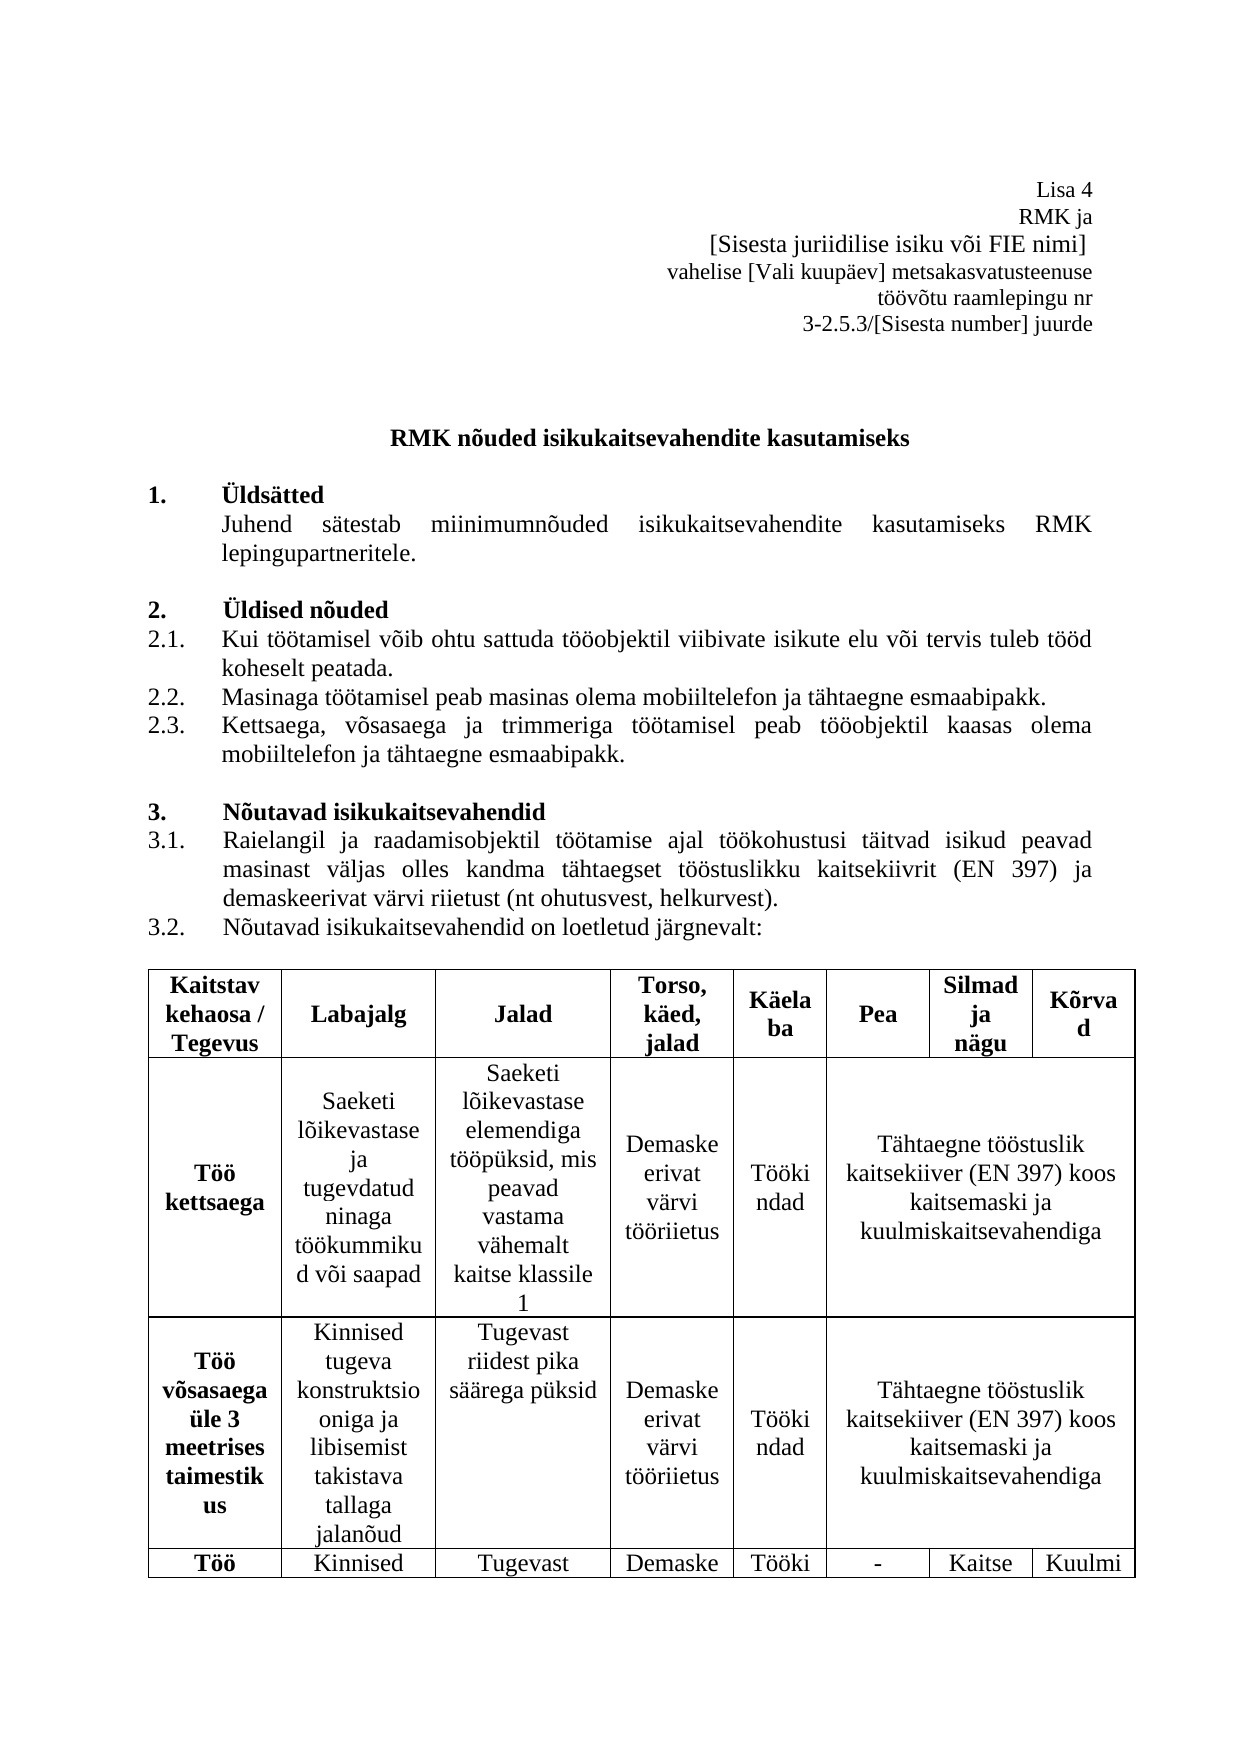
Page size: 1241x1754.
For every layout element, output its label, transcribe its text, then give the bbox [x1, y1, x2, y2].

table_header Jalad [436, 970, 610, 1057]
table_cell Töö võsasaega üle 3 meetrises taimestikus [149, 1318, 281, 1547]
table_cell Töö kettsaega [149, 1058, 281, 1316]
table_cell Demaskeerivat värvi tööriietus [611, 1058, 733, 1316]
table_header Kaitstav kehaosa /Tegevus [149, 970, 281, 1057]
text RMK ja [664, 203, 1093, 229]
table_cell Töökindad [734, 1549, 826, 1577]
table_cell Tähtaegne tööstuslik kaitsekiiver (EN 397) koos kaitsemaski ja kuulmiskaitsevahendiga [827, 1058, 1134, 1316]
table_cell Tugevast riidest pika säärega püksid [436, 1318, 610, 1547]
table_cell - [827, 1549, 929, 1577]
table_header Silmad ja nägu [930, 970, 1032, 1057]
table_cell Kinnised tugeva konstruktsiooniga ja libisemist takistava tallaga jalanõud [282, 1318, 435, 1547]
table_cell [436, 1549, 610, 1577]
table_header Torso, käed, jalad [611, 970, 733, 1057]
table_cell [611, 1549, 733, 1577]
list Masinaga töötamisel peab masinas olema mobiiltelefon ja tähtaegne esmaabipakk. [148, 682, 1093, 711]
table_header Kõrvad [1033, 970, 1134, 1057]
table_cell Töökindad [734, 1058, 826, 1316]
list Üldsätted [148, 481, 1093, 509]
table_header Pea [827, 970, 929, 1057]
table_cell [149, 1549, 281, 1577]
table_cell Demaskeerivat värvi tööriietus [611, 1318, 733, 1547]
text vahelise metsakasvatusteenuse töövõtu raamlepingu nr [664, 229, 1093, 311]
table_cell Saeketi lõikevastase elemendiga tööpüksid, mis peavad vastama vähemalt kaitse klassile 1 [436, 1058, 610, 1316]
list Kui töötamisel võib ohtu sattuda tööobjektil viibivate isikute elu või tervis tuleb tööd koheselt peatada. [148, 624, 1093, 682]
table_cell Kuulmiskaitsevahend [1033, 1549, 1134, 1577]
list Nõutavad isikukaitsevahendid on loetletud järgnevalt: [148, 912, 1093, 941]
list Nõutavad isikukaitsevahendid [148, 797, 1093, 826]
list Juhend sätestab miinimumnõuded isikukaitsevahendite kasutamiseks RMK lepingupartneritele. [221, 509, 1093, 567]
table_cell Töökindad [734, 1318, 826, 1547]
table_header Käelaba [734, 970, 826, 1057]
table_header Labajalg [282, 970, 435, 1057]
text 3-2.5.3/ juurde [664, 311, 1093, 337]
text Lisa 4 [664, 176, 1093, 203]
table_cell Tähtaegne tööstuslik kaitsekiiver (EN 397) koos kaitsemaski ja kuulmiskaitsevahendiga [827, 1318, 1134, 1547]
subtitle RMK nõuded isikukaitsevahendite kasutamiseks [148, 423, 1093, 452]
table_cell Saeketi lõikevastase ja tugevdatud ninaga töökummikud või saapad [282, 1058, 435, 1316]
list Üldised nõuded [148, 596, 1093, 624]
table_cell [930, 1549, 1032, 1577]
list Raielangil ja raadamisobjektil töötamise ajal töökohustusi täitvad isikud peavad masinast väljas olles kandma tähtaegset tööstuslikku kaitsekiivrit (EN 397) ja demaskeerivat värvi riietust (nt ohutusvest, helkurvest). [148, 826, 1093, 912]
list Kettsaega, võsasaega ja trimmeriga töötamisel peab tööobjektil kaasas olema mobiiltelefon ja tähtaegne esmaabipakk. [148, 711, 1093, 768]
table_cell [282, 1549, 435, 1577]
